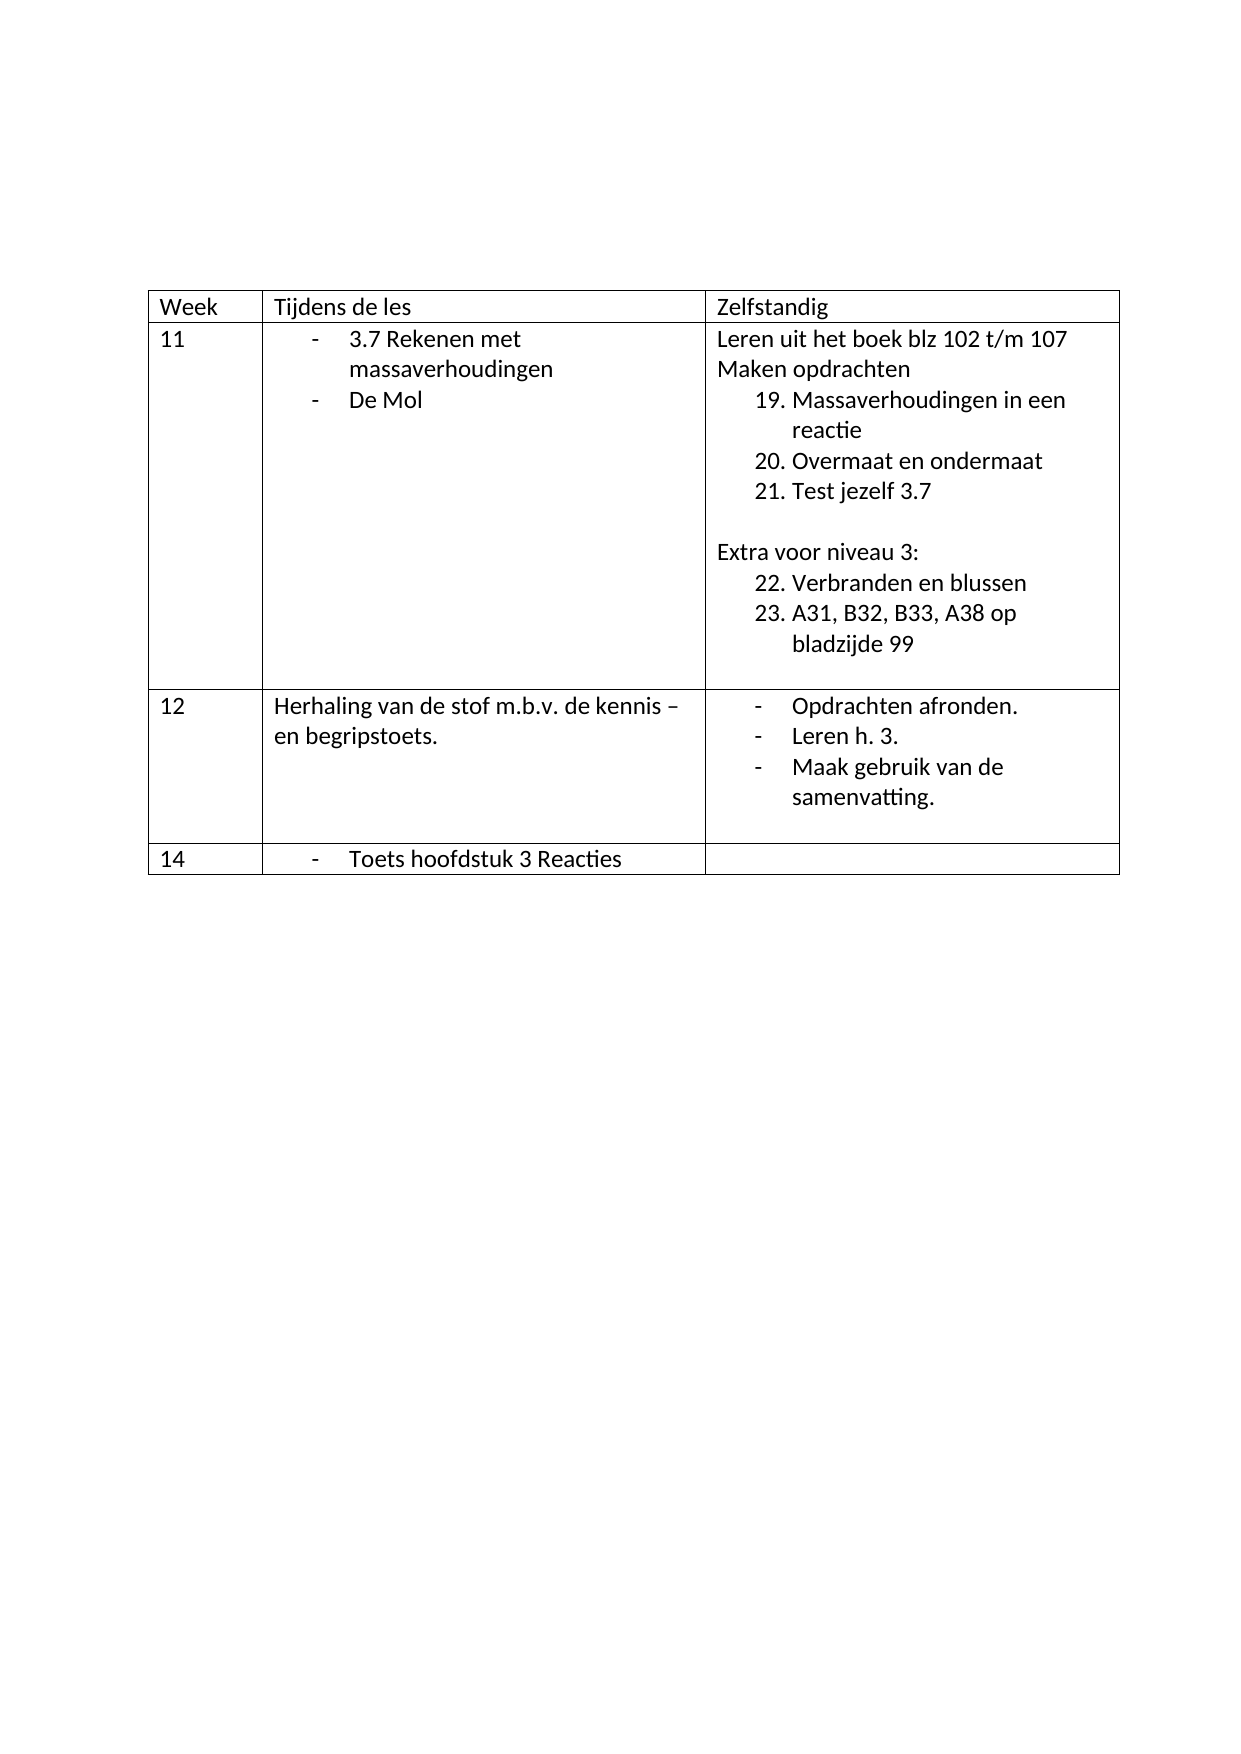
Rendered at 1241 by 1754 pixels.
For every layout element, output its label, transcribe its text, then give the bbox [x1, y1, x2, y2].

table_header Week [149, 291, 262, 322]
table_cell 3.7 Rekenen met massaverhoudingen De Mol [263, 323, 705, 689]
table_cell 12 [149, 690, 262, 843]
table_cell 11 [149, 323, 262, 689]
table_cell Opdrachten afronden. Leren h. 3. Maak gebruik van de samenvatting. [706, 690, 1119, 843]
table_cell Leren uit het boek blz 102 t/m 107 Maken opdrachten Massaverhoudingen in een reactie Overmaat en ondermaat Test jezelf 3.7 Extra voor niveau 3: Verbranden en blussen A31, B32, B33, A38 op bladzijde 99 [706, 323, 1119, 689]
table_header Zelfstandig [706, 291, 1119, 322]
table_cell Herhaling van de stof m.b.v. de kennis – en begripstoets. [263, 690, 705, 843]
table_cell [706, 844, 1119, 874]
table_cell Toets hoofdstuk 3 Reacties [263, 844, 705, 874]
table_cell 14 [149, 844, 262, 874]
table_header Tijdens de les [263, 291, 705, 322]
